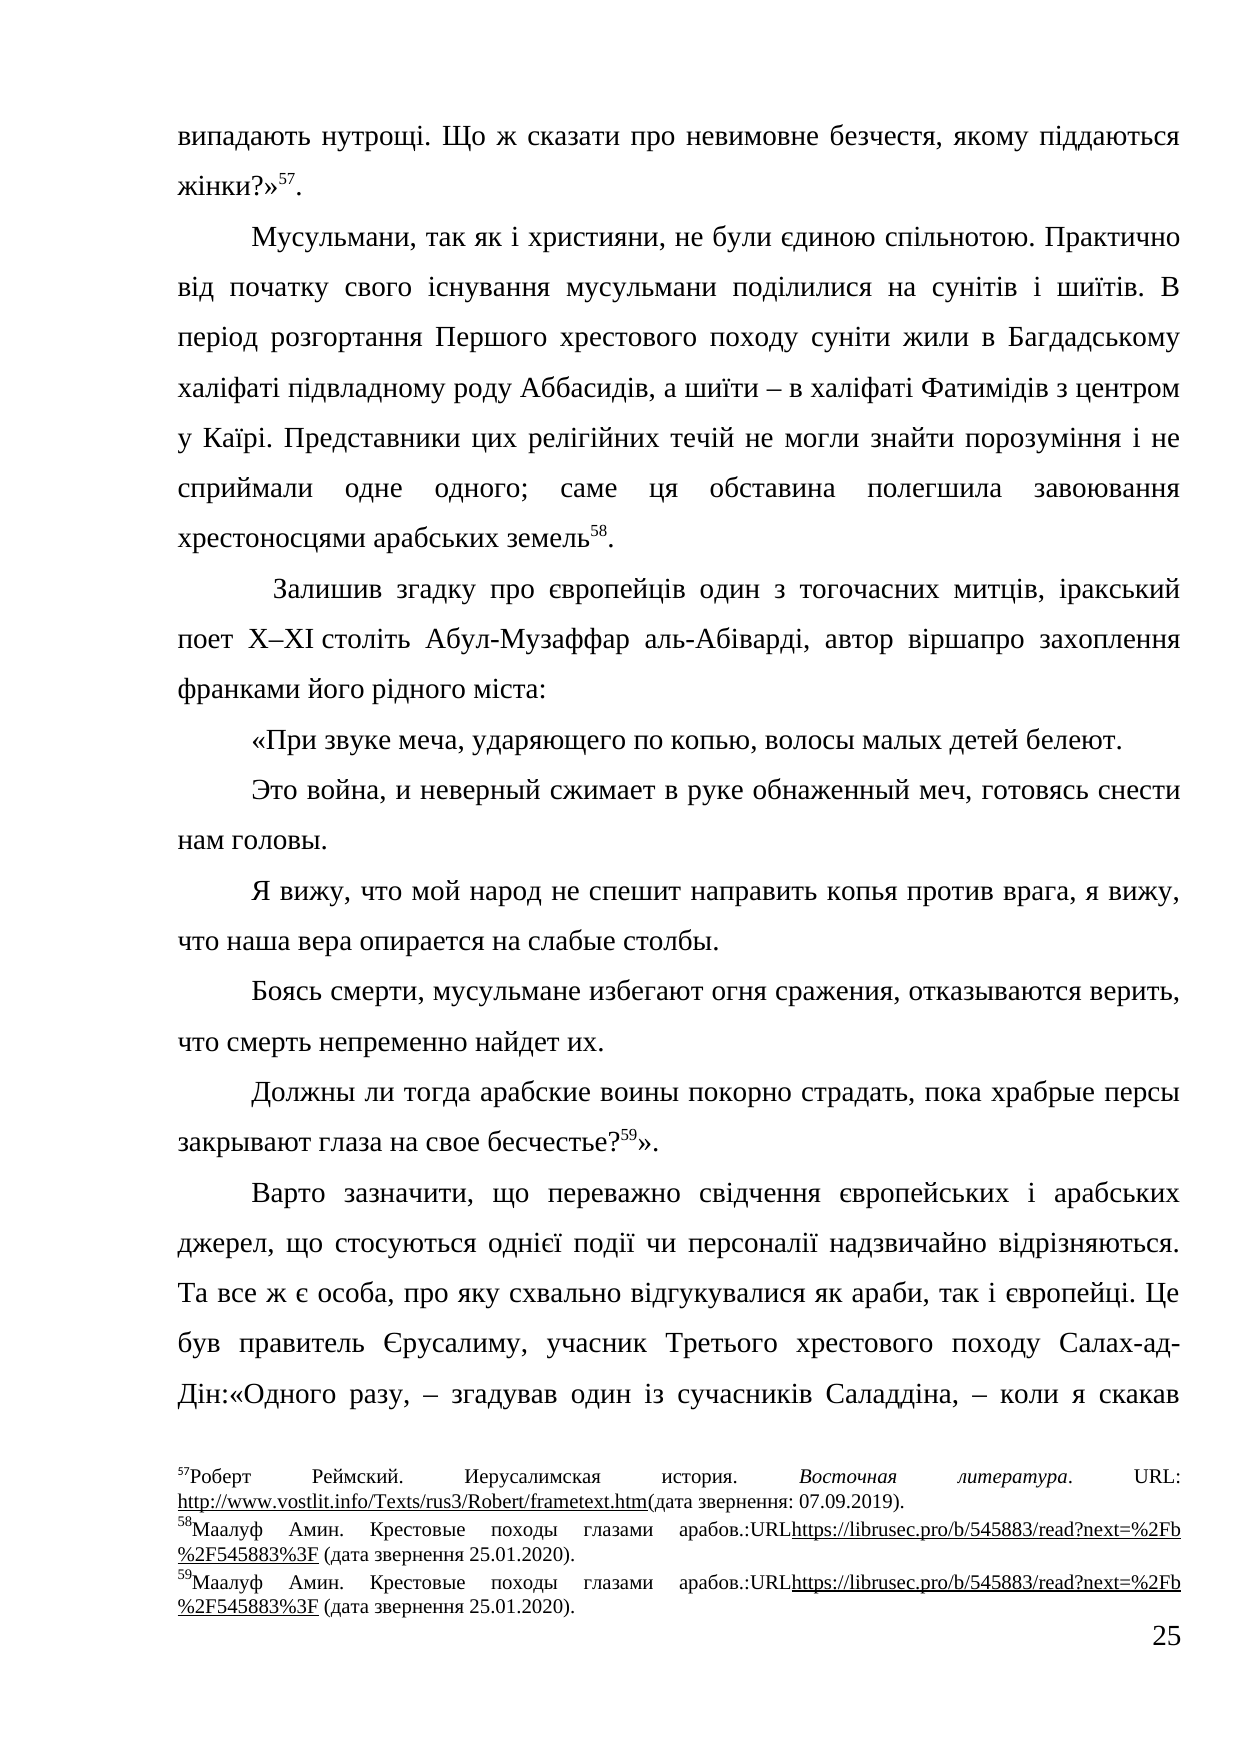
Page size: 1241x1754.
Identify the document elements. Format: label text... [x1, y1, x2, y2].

text Мусульмани, так як і християни, не були єдиною спільнотою. Практично від початку свого існування мусульмани поділилися на сунітів і шиїтів. В період розгортання Першого хрестового походу суніти жили в Багдадському халіфаті підвладному роду Аббасидів, а шиїти – в халіфаті Фатимідів з центром у Каїрі. Представники цих релігійних течій не могли знайти порозуміння і не сприймали одне одного; саме ця обставина полегшила завоювання хрестоносцями арабських земель. [177, 219, 1181, 554]
text «При звуке меча, ударяющего по копью, волосы малых детей белеют. [177, 722, 1181, 755]
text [177, 1175, 1181, 1409]
text Должны ли тогда арабские воины покорно страдать, пока храбрые персы закрывают глаза на свое бесчестье?». [177, 1074, 1181, 1158]
text Боясь смерти, мусульмане избегают огня сражения, отказываются верить, что смерть непременно найдет их. [177, 973, 1181, 1057]
text Я вижу, что мой народ не спешит направить копья против врага, я вижу, что наша вера опирается на слабые столбы. [177, 873, 1181, 957]
text Это война, и неверный сжимает в руке обнаженный меч, готовясь снести нам головы. [177, 772, 1181, 856]
text Залишив згадку про європейців один з тогочасних митців, іракський поет X–XI століть Абул-Музаффар аль-Абіварді, автор віршапро захоплення франками його рідного міста: [177, 571, 1181, 705]
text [177, 118, 1181, 202]
